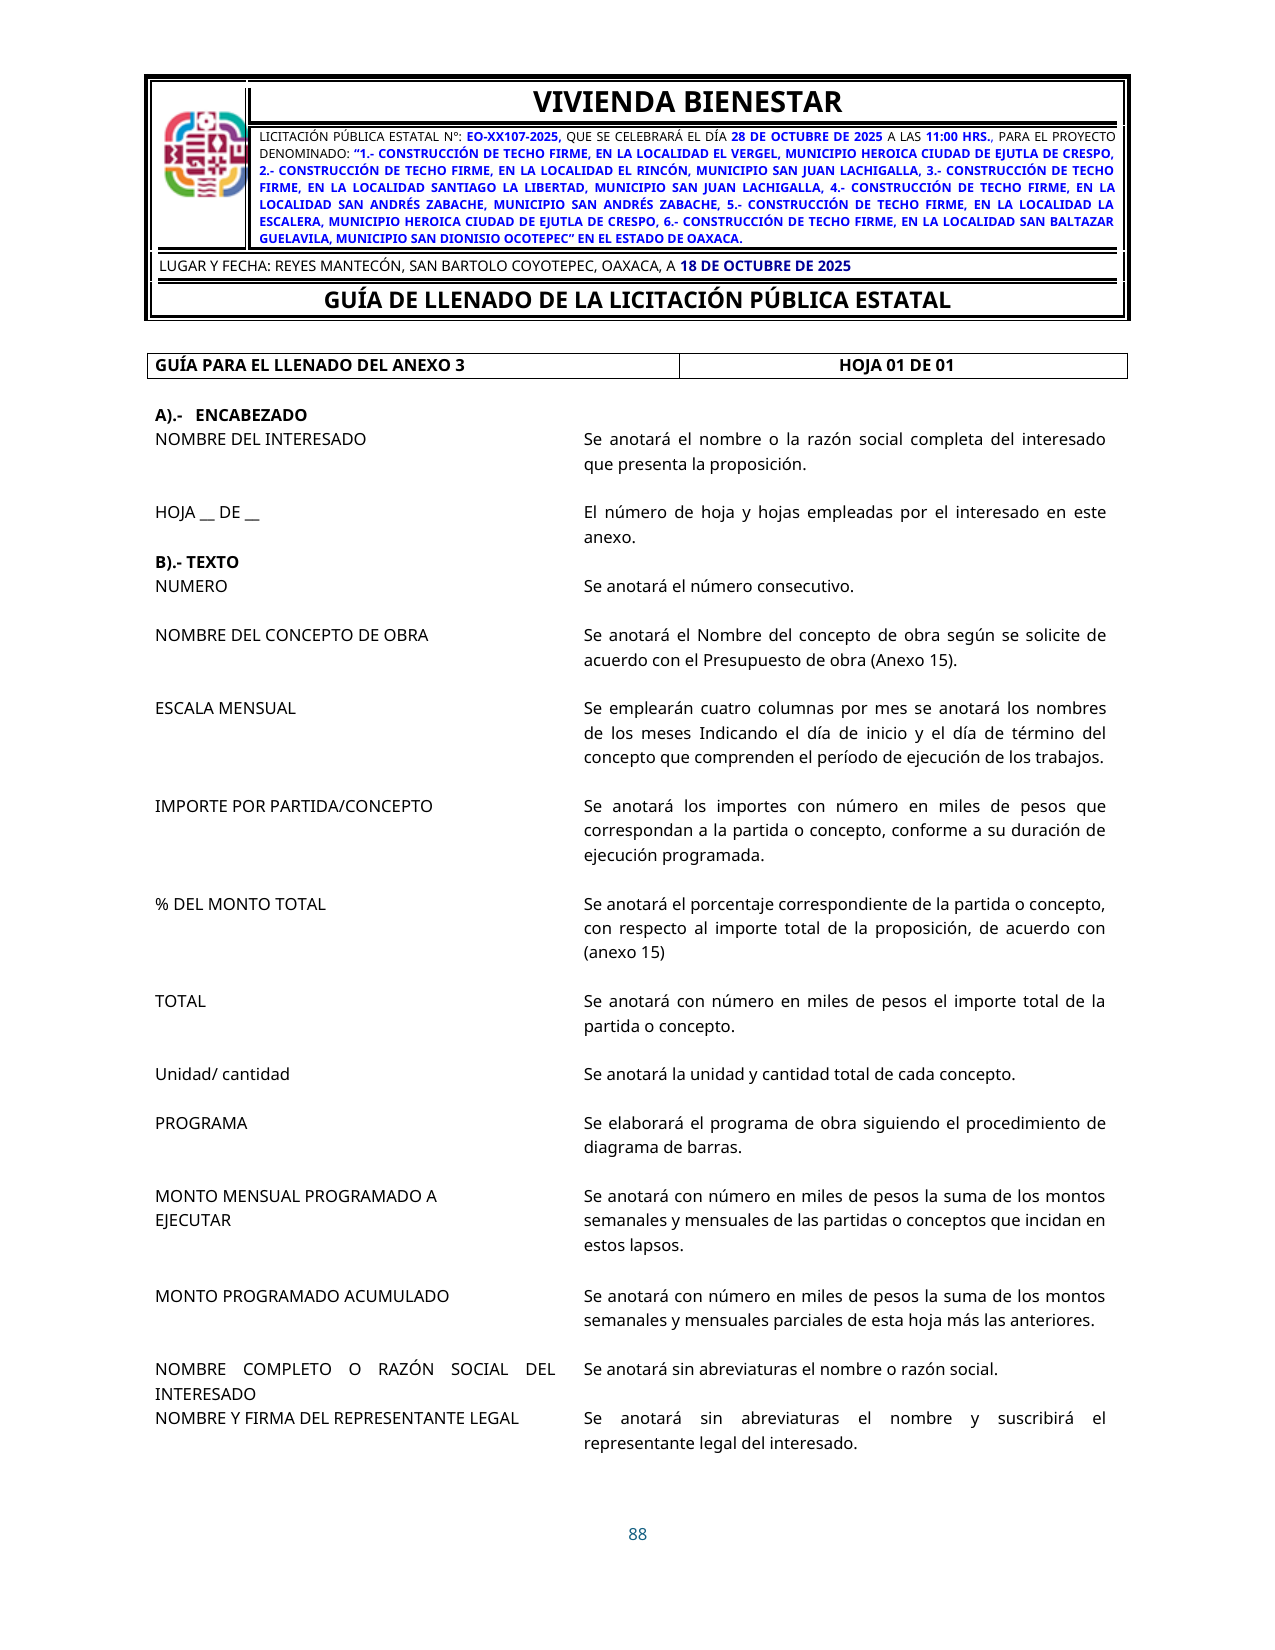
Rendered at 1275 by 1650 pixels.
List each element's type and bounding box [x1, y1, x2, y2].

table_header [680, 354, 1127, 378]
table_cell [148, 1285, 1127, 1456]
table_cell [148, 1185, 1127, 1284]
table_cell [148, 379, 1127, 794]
picture [246, 103, 260, 203]
picture [251, 103, 260, 121]
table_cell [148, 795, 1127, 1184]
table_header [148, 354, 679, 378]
picture [153, 103, 245, 203]
picture [251, 128, 260, 203]
